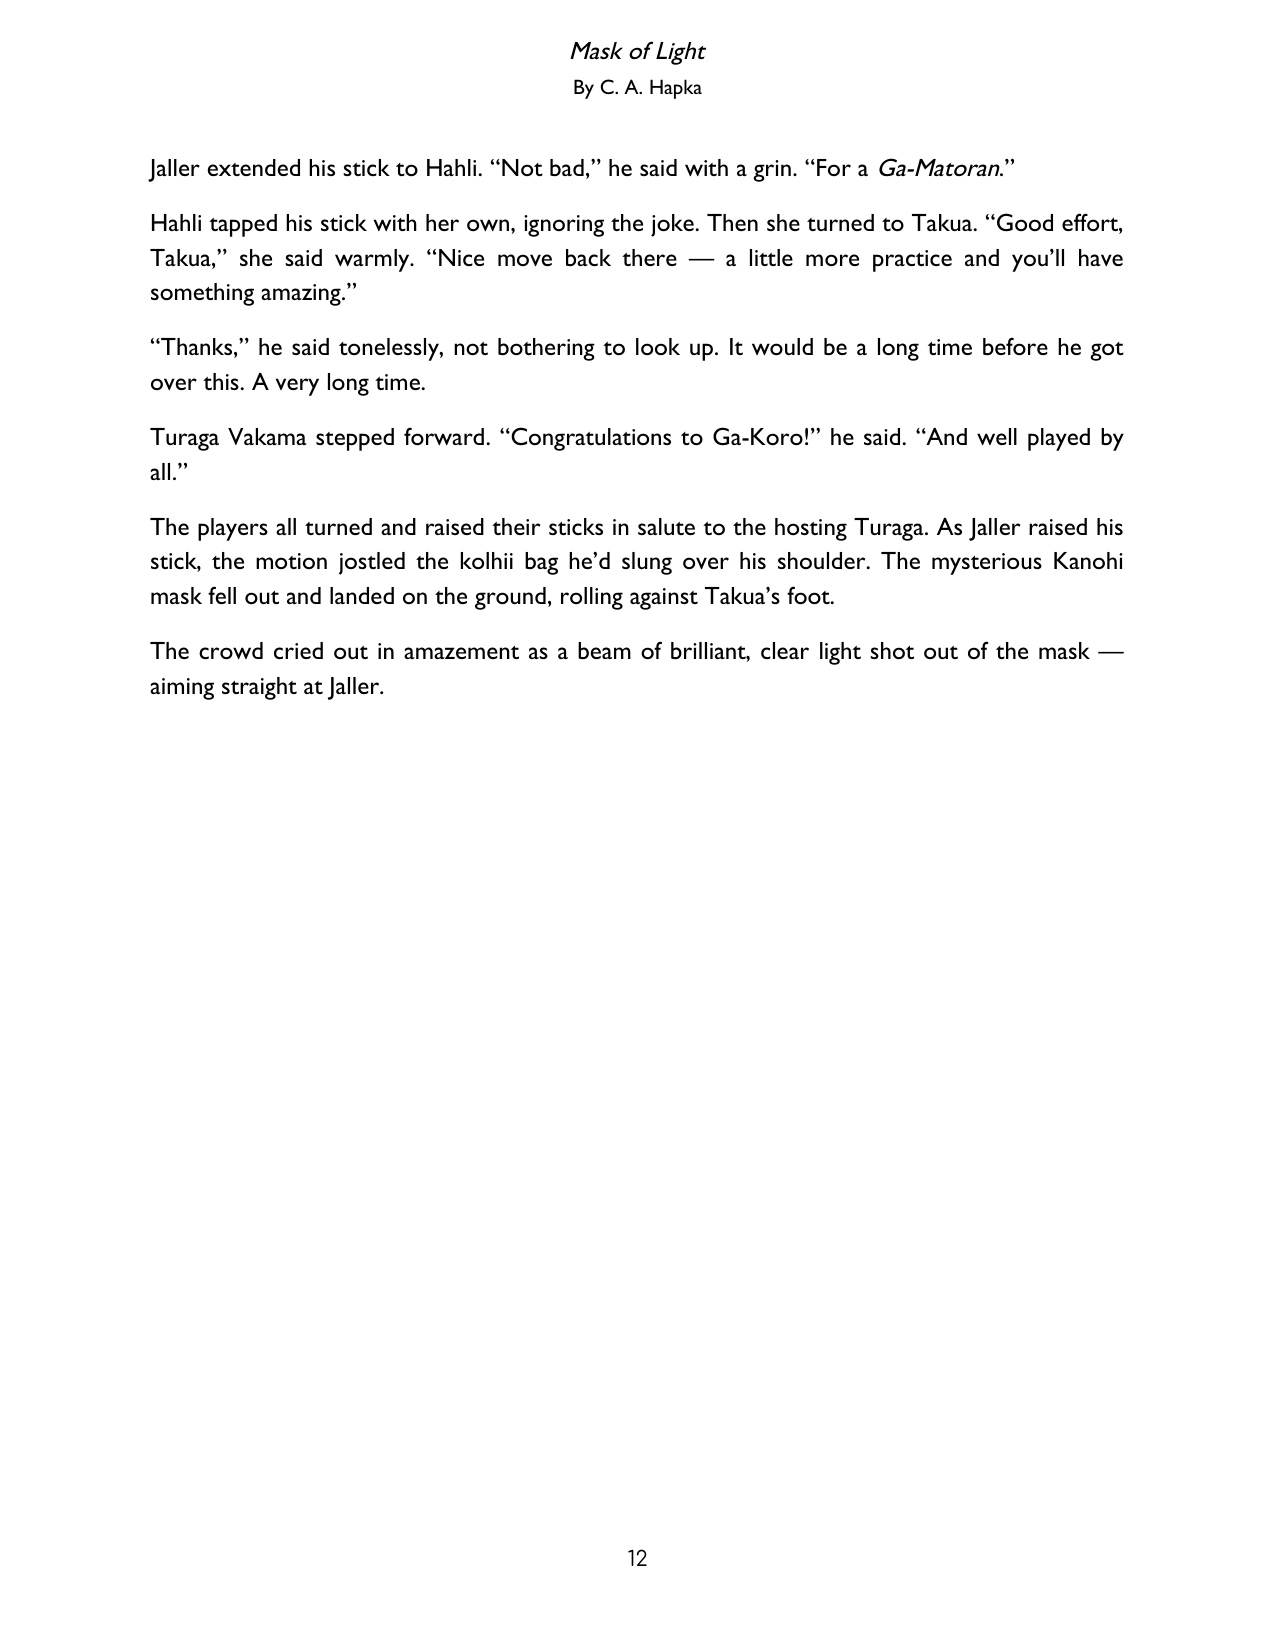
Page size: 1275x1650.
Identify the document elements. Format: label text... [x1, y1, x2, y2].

text “Thanks,” he said tonelessly, not bothering to look up. It would be a long time before he got over this. A very long time. [150, 329, 1125, 398]
text Jaller extended his stick to Hahli. “Not bad,” he said with a grin. “For a Ga-Matoran.” [150, 150, 1125, 184]
text Turaga Vakama stepped forward. “Congratulations to Ga-Koro!” he said. “And well played by all.” [150, 419, 1125, 488]
text The players all turned and raised their sticks in salute to the hosting Turaga. As Jaller raised his stick, the motion jostled the kolhii bag he’d slung over his shoulder. The mysterious Kanohi mask fell out and landed on the ground, rolling against Takua’s foot. [150, 509, 1125, 613]
text The crowd cried out in amazement as a beam of brilliant, clear light shot out of the mask — aiming straight at Jaller. [150, 633, 1125, 702]
text Hahli tapped his stick with her own, ignoring the joke. Then she turned to Takua. “Good effort, Takua,” she said warmly. “Nice move back there — a little more practice and you’ll have something amazing.” [150, 205, 1125, 309]
